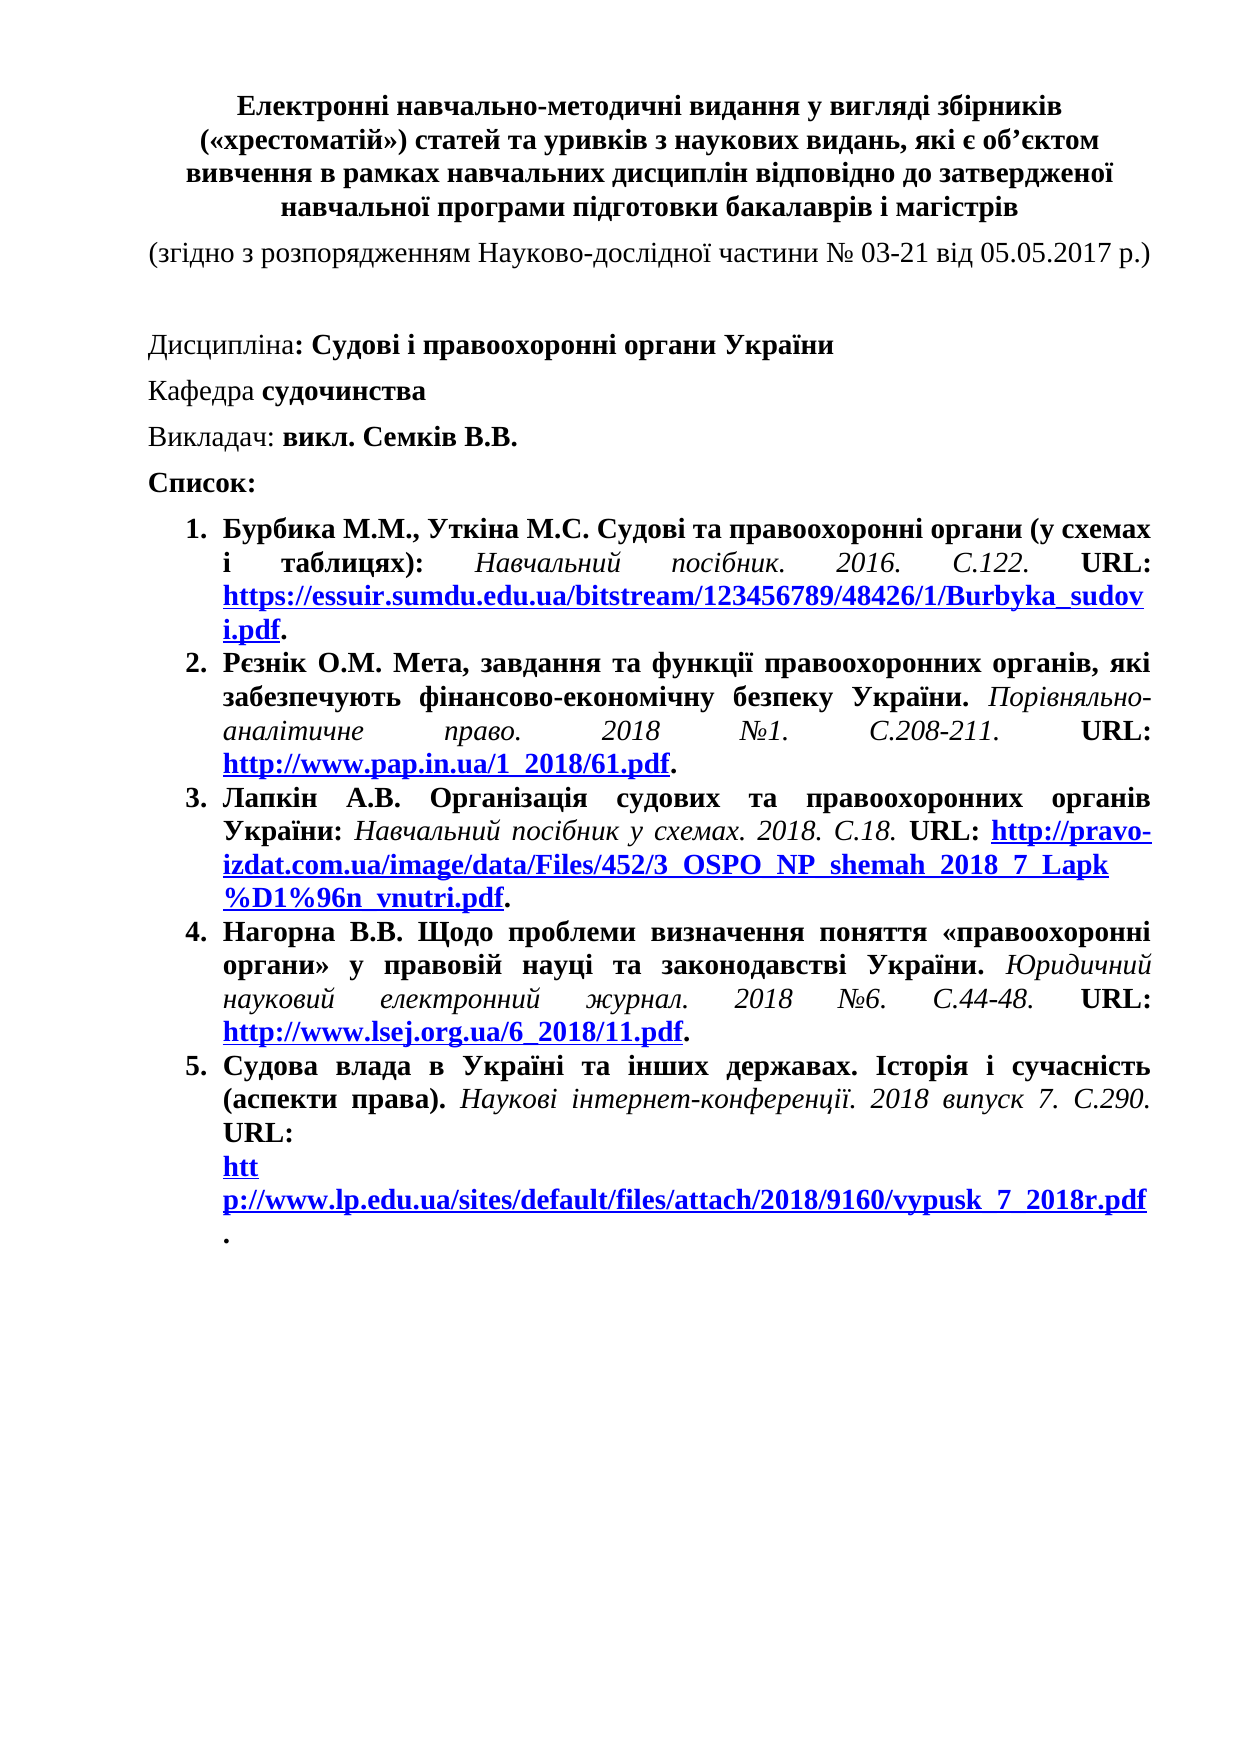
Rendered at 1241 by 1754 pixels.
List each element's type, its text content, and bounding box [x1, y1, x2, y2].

list Лапкін А.В. Організація судових та правоохоронних органів України: Навчальний посібник у схемах. 2018. С.18. URL: http://pravo-izdat.com.ua/image/data/Files/452/3_OSPO_NP_shemah_2018_7_Lapk%D1%96n_vnutri.pdf. [185, 780, 1152, 914]
text (згідно з розпорядженням Науково-дослідної частини № 03-21 від 05.05.2017 р.) [148, 235, 1152, 269]
text Список: [148, 465, 1152, 499]
text Кафедра судочинства [148, 373, 1152, 407]
text Електронні навчально-методичні видання у вигляді збірників («хрестоматій») статей та уривків з наукових видань, які є об’єктом вивчення в рамках навчальних дисциплін відповідно до затвердженої навчальної програми підготовки бакалаврів і магістрів [148, 88, 1152, 223]
list Бурбика М.М., Уткіна М.С. Судові та правоохоронні органи (у схемах і таблицях): Навчальний посібник. 2016. С.122. URL: https://essuir.sumdu.edu.ua/bitstream/123456789/48426/1/Burbyka_sudovi.pdf. [185, 511, 1152, 646]
list Рєзнік О.М. Мета, завдання та функції правоохоронних органів, які забезпечують фінансово-економічну безпеку України. Порівняльно-аналітичне право. 2018 №1. С.208-211. URL: http://www.pap.in.ua/1_2018/61.pdf. [185, 646, 1152, 780]
text Викладач: викл. Семків В.В. [148, 419, 1152, 453]
text Дисципліна: Судові і правоохоронні органи України [148, 327, 1152, 361]
list Судова влада в Україні та інших державах. Історія і сучасність (аспекти права). Наукові інтернет-конференції. 2018 випуск 7. С.290. URL: http://www.lp.edu.ua/sites/default/files/attach/2018/9160/vypusk_7_2018r.pdf. [185, 1048, 1152, 1249]
list Нагорна В.В. Щодо проблеми визначення поняття «правоохоронні органи» у правовій науці та законодавстві України. Юридичний науковий електронний журнал. 2018 №6. С.44-48. URL: http://www.lsej.org.ua/6_2018/11.pdf. [185, 914, 1152, 1048]
